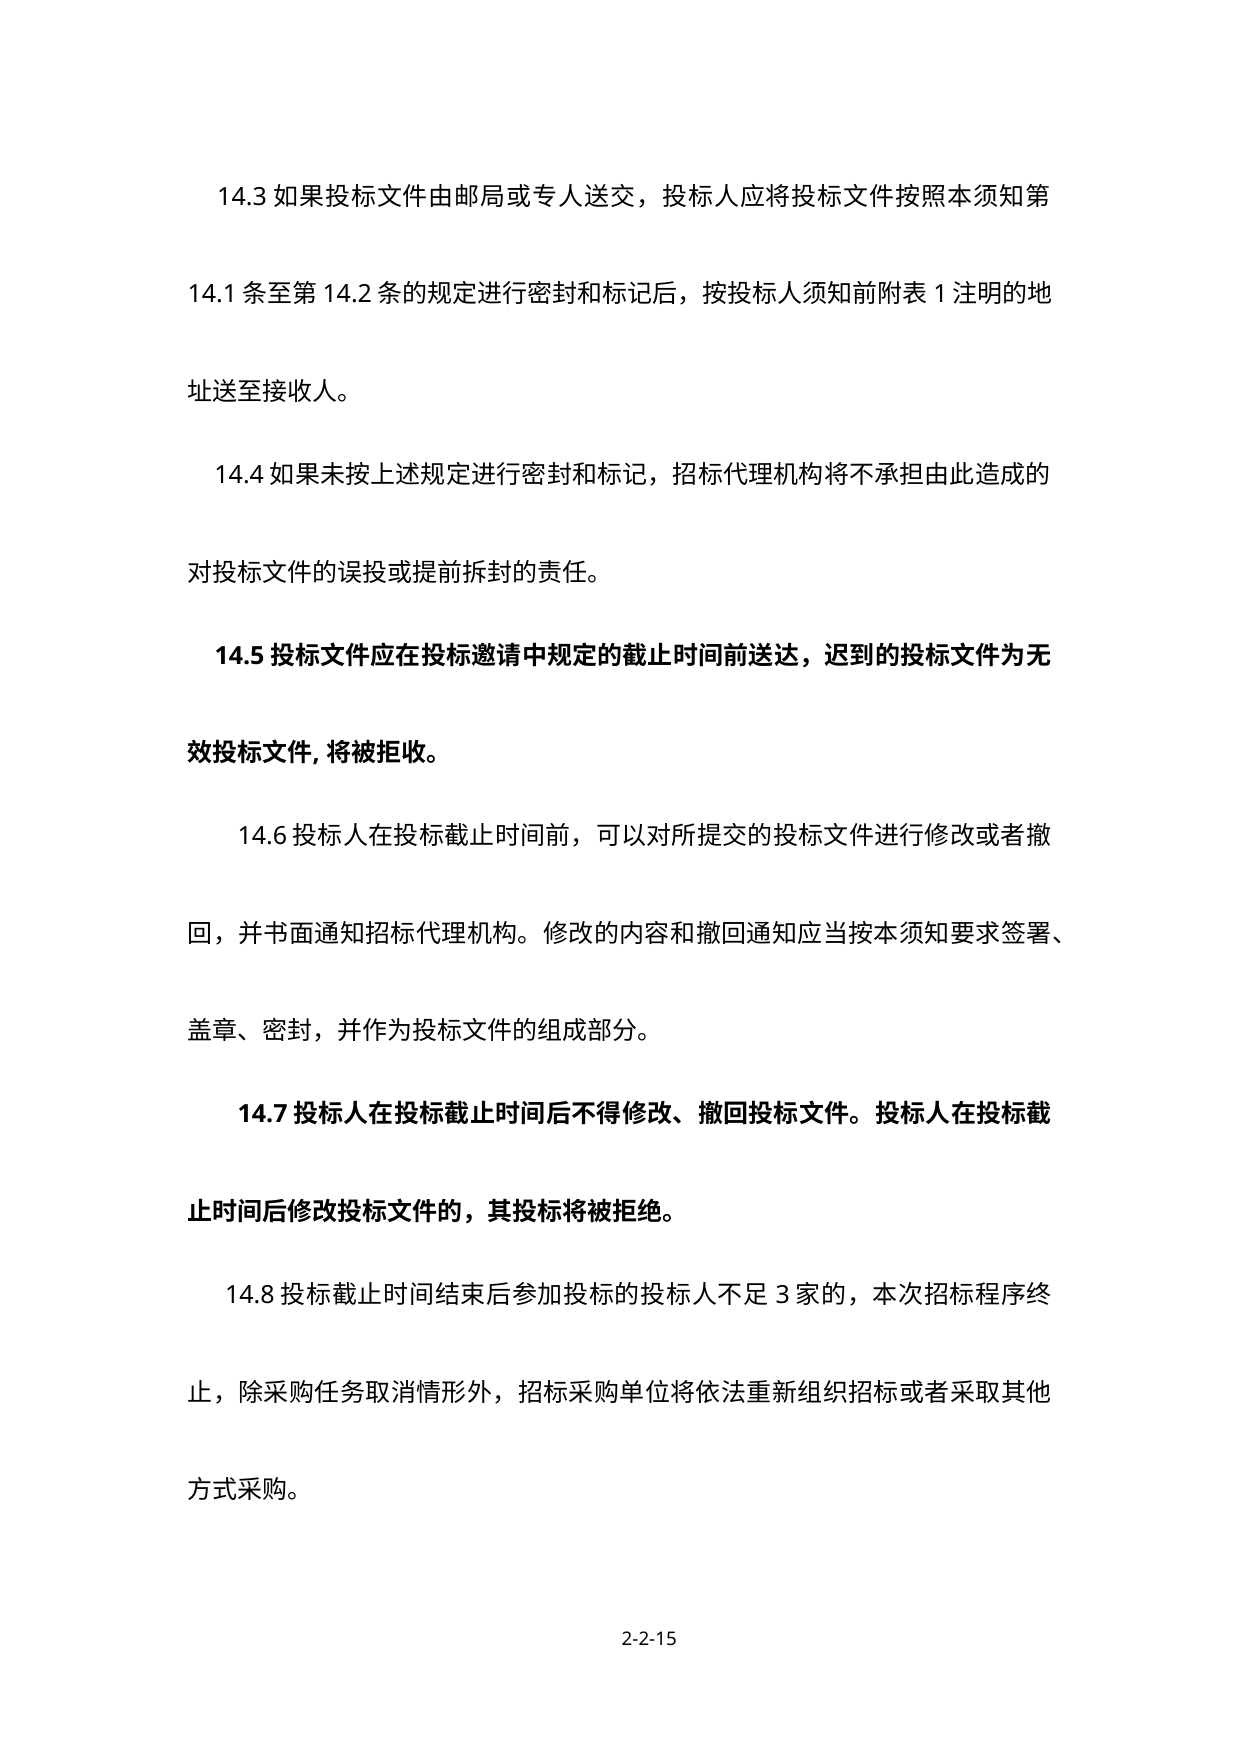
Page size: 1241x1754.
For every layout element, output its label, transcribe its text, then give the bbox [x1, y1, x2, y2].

text 14.8投标截止时间结束后参加投标的投标人不足3家的，本次招标程序终止，除采购任务取消情形外，招标采购单位将依法重新组织招标或者采取其他方式采购。 [187, 1260, 1053, 1520]
text 14.6投标人在投标截止时间前，可以对所提交的投标文件进行修改或者撤回，并书面通知招标代理机构。修改的内容和撤回通知应当按本须知要求签署、盖章、密封，并作为投标文件的组成部分。 [187, 801, 1053, 1061]
text 14.4如果未按上述规定进行密封和标记，招标代理机构将不承担由此造成的对投标文件的误投或提前拆封的责任。 [187, 440, 1053, 603]
text 14.5投标文件应在投标邀请中规定的截止时间前送达，迟到的投标文件为无效投标文件, 将被拒收。 [187, 621, 1053, 783]
text 14.3如果投标文件由邮局或专人送交，投标人应将投标文件按照本须知第14.1条至第14.2条的规定进行密封和标记后，按投标人须知前附表1注明的地址送至接收人。 [187, 162, 1053, 422]
text 14.7投标人在投标截止时间后不得修改、撤回投标文件。投标人在投标截止时间后修改投标文件的，其投标将被拒绝。 [187, 1079, 1053, 1242]
